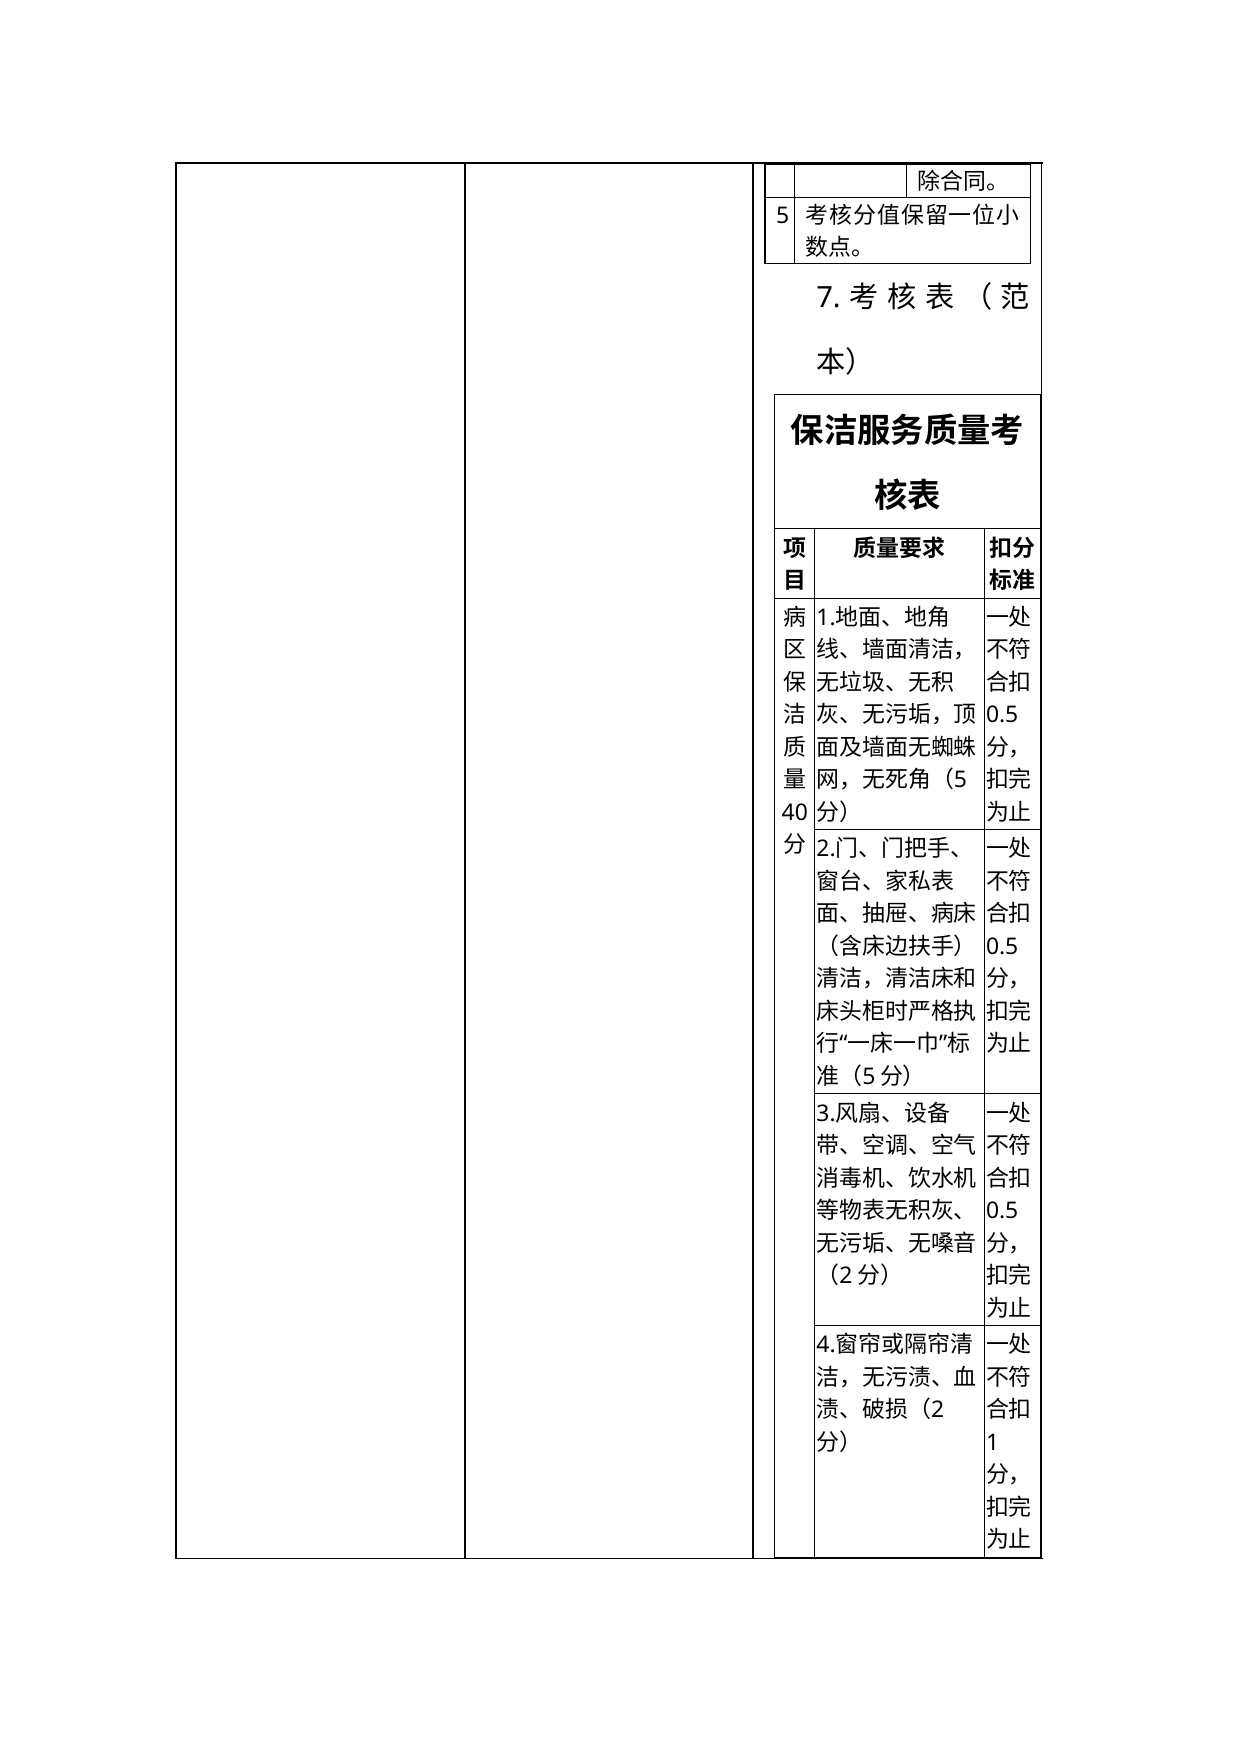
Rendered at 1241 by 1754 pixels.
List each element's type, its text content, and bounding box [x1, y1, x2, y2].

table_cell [754, 164, 1041, 1558]
table_cell [466, 164, 752, 1558]
table_cell 1 [177, 164, 464, 1558]
